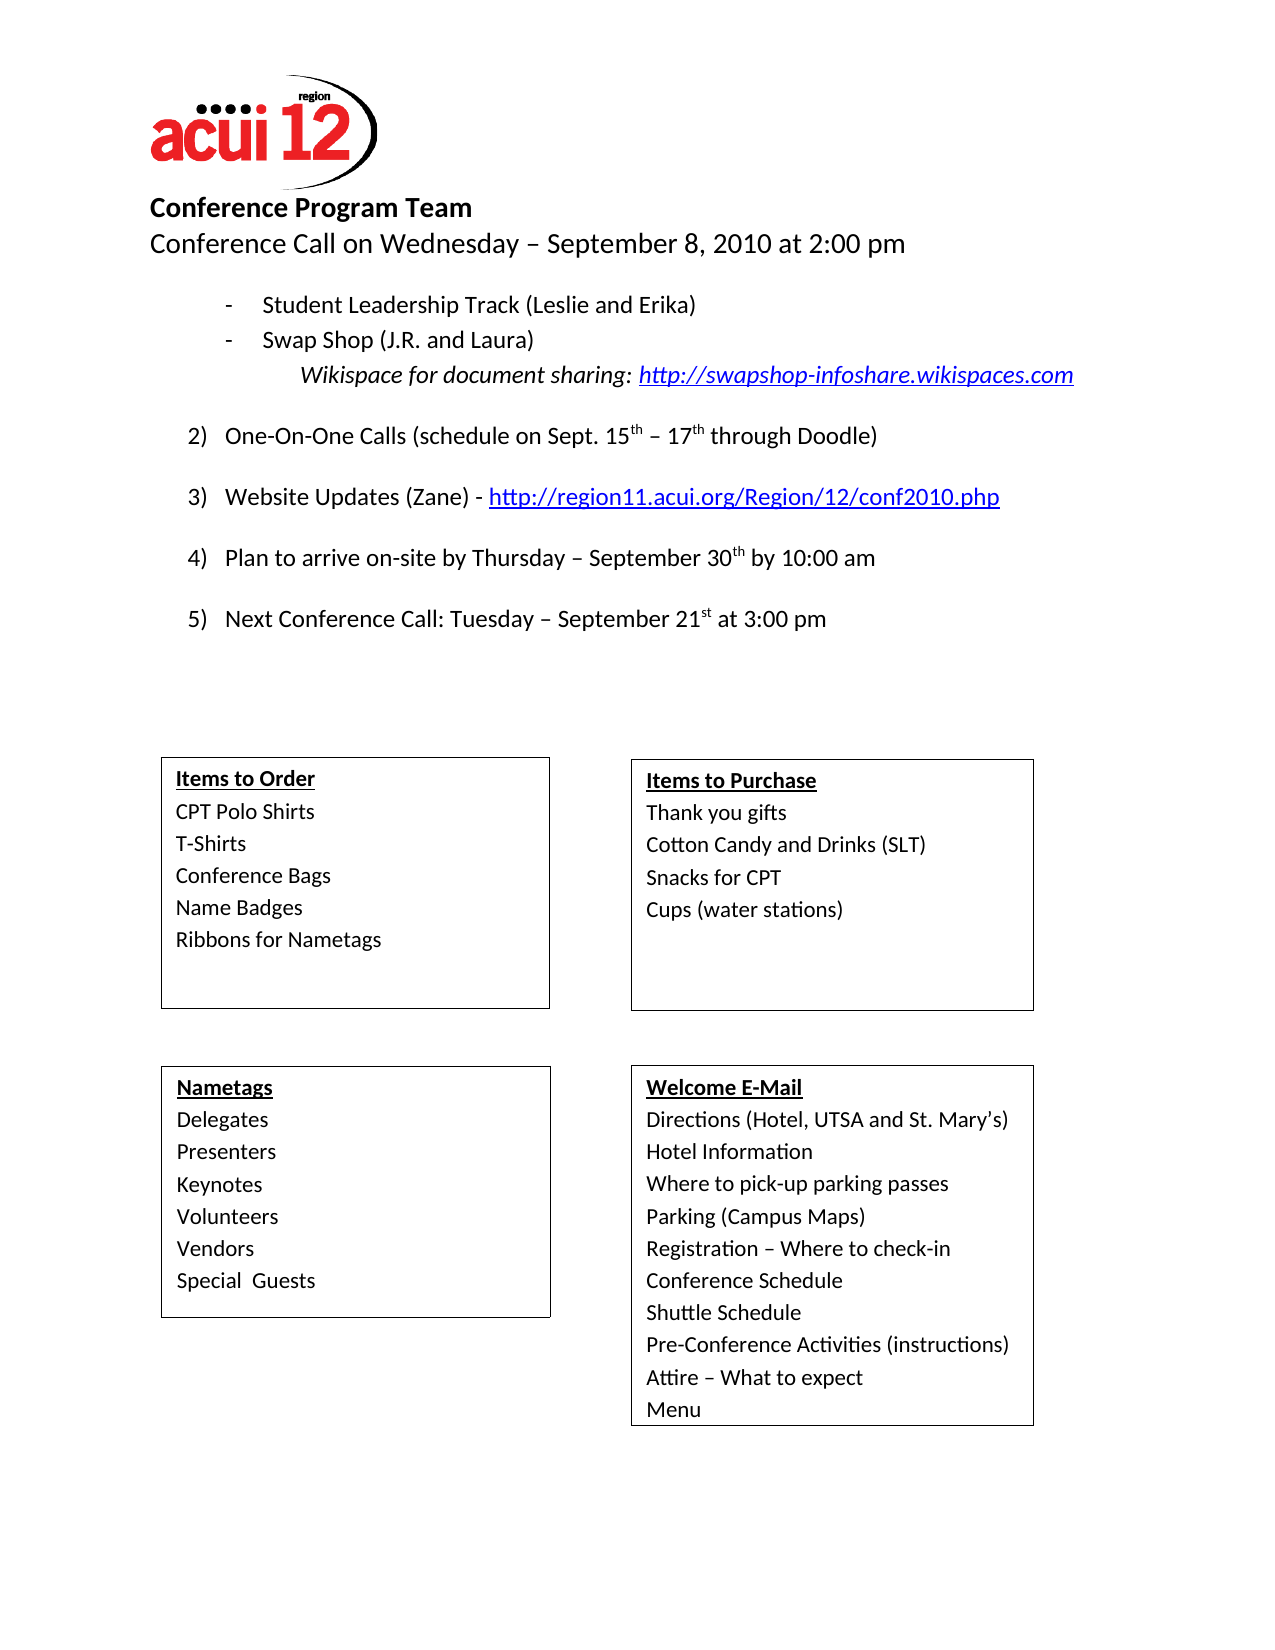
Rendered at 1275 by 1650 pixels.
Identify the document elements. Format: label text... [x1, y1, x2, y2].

list Swap Shop (J.R. and Laura) [225, 324, 1125, 354]
list Wikispace for document sharing: http://swapshop-infoshare.wikispaces.com [262, 359, 1125, 389]
list One-On-One Calls (schedule on Sept. 15th – 17th through Doodle) [187, 420, 1125, 450]
list Plan to arrive on-site by Thursday – September 30th by 10:00 am [187, 542, 1125, 572]
list Website Updates (Zane) - http://region11.acui.org/Region/12/conf2010.php [187, 481, 1125, 511]
list Next Conference Call: Tuesday – September 21st at 3:00 pm [187, 603, 1125, 633]
picture [150, 75, 378, 190]
list Student Leadership Track (Leslie and Erika) [225, 289, 1125, 319]
